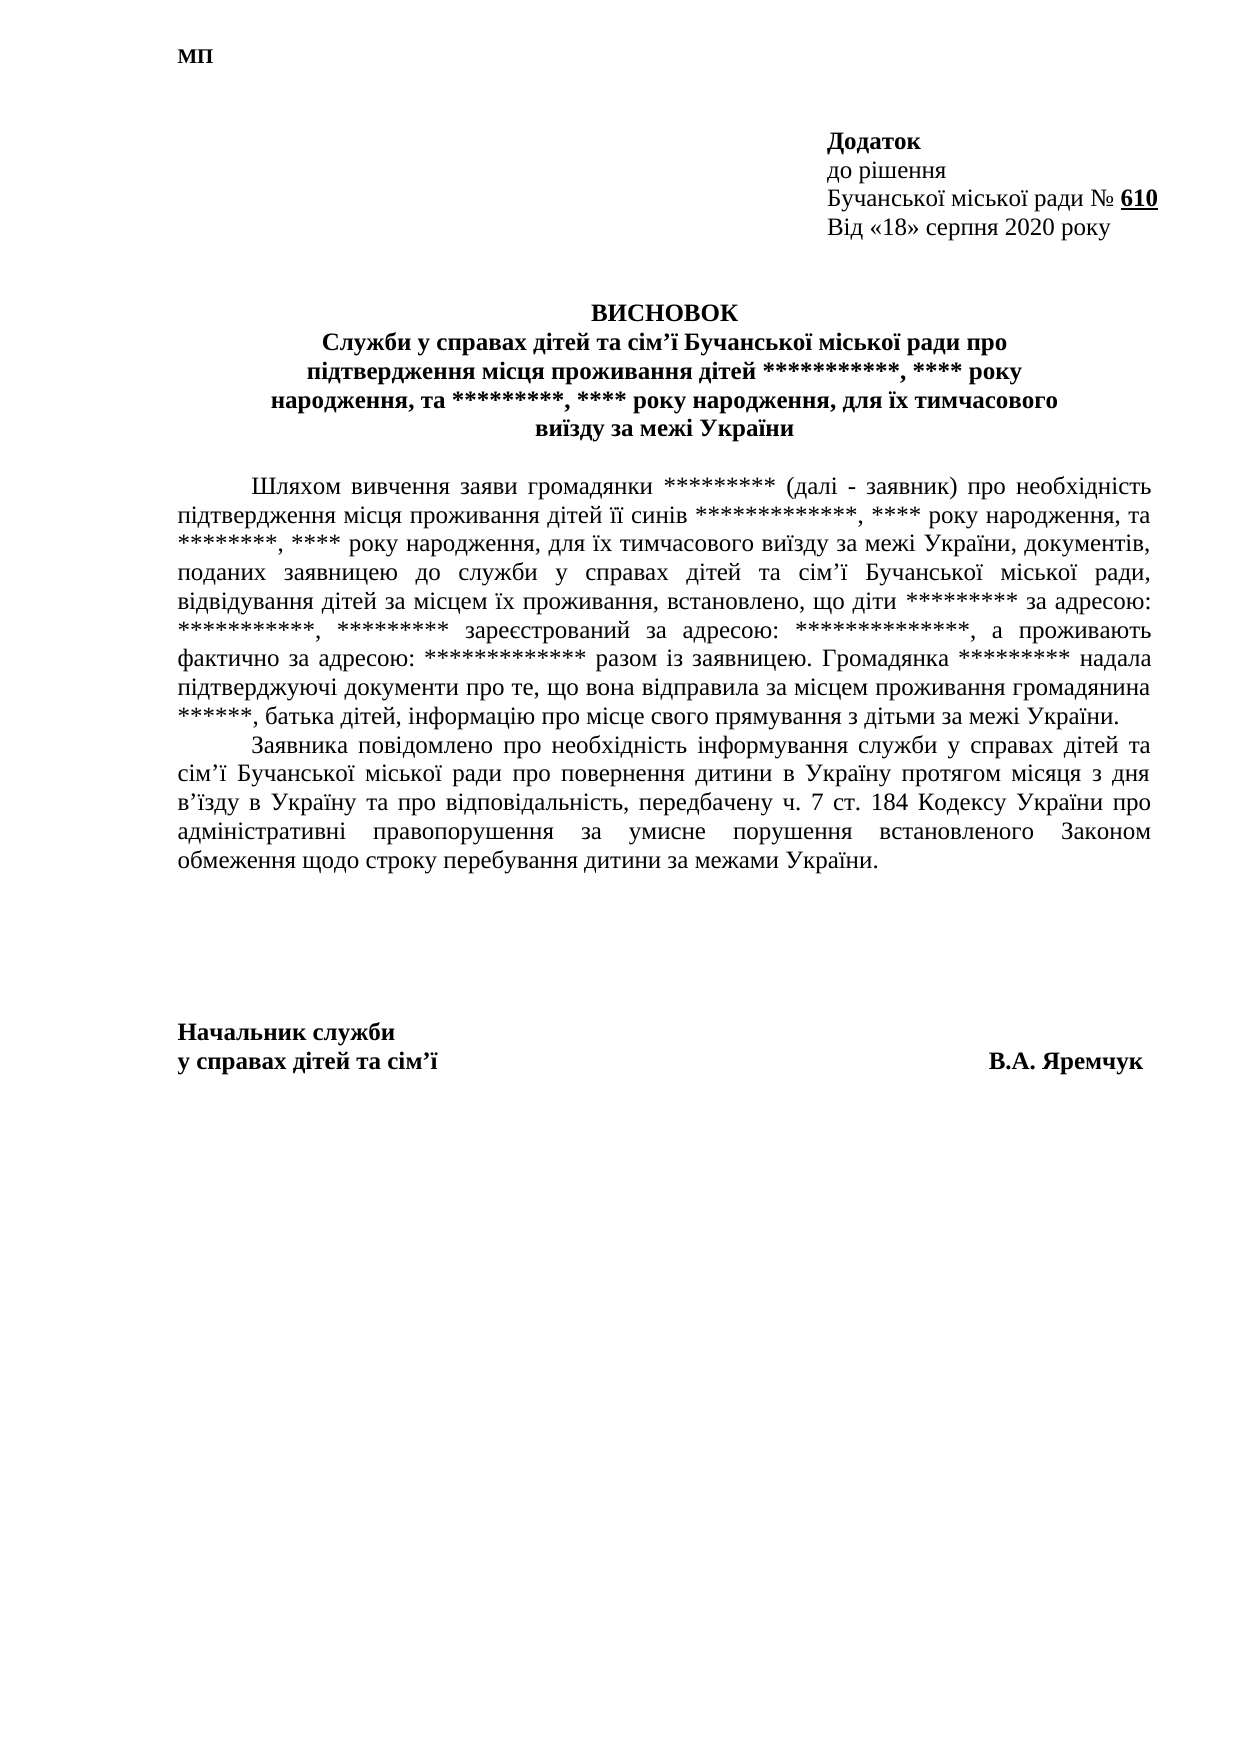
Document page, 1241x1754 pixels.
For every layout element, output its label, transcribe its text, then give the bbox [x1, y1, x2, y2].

text Додаток [827, 126, 1152, 155]
text Заявника повідомлено про необхідність інформування служби у справах дітей та сім’ї Бучанської міської ради про повернення дитини в Україну протягом місяця з дня в’їзду в Україну та про відповідальність, передбачену ч. 7 ст. 184 Кодексу України про адміністративні правопорушення за умисне порушення встановленого Законом обмеження щодо строку перебування дитини за межами України. [177, 730, 1152, 873]
text Служби у справах дітей та сім’ї Бучанської міської ради про підтвердження місця проживання дітей ***********, **** року народження, та *********, **** року народження, для їх тимчасового виїзду за межі України [266, 327, 1063, 442]
text у справах дітей та сім’ї В.А. Яремчук [177, 1046, 1152, 1075]
text Шляхом вивчення заяви громадянки ********* (далі - заявник) про необхідність підтвердження місця проживання дітей її синів *************, **** року народження, та ********, **** року народження, для їх тимчасового виїзду за межі України, документів, поданих заявницею до служби у справах дітей та сім’ї Бучанської міської ради, відвідування дітей за місцем їх проживання, встановлено, що діти ********* за адресою: ***********, ********* зареєстрований за адресою: **************, а проживають фактично за адресою: ************* разом із заявницею. Громадянка ********* надала підтверджуючі документи про те, що вона відправила за місцем проживання громадянина ******, батька дітей, інформацію про місце свого прямування з дітьми за межі України. [177, 471, 1152, 730]
text ВИСНОВОК [177, 298, 1152, 327]
text до рішення [827, 155, 1152, 183]
text Від «18» серпня 2020 року [827, 212, 1152, 241]
text Начальник служби [177, 1017, 1152, 1046]
text МП [177, 44, 1152, 68]
text Бучанської міської ради № 610 [827, 183, 1208, 212]
